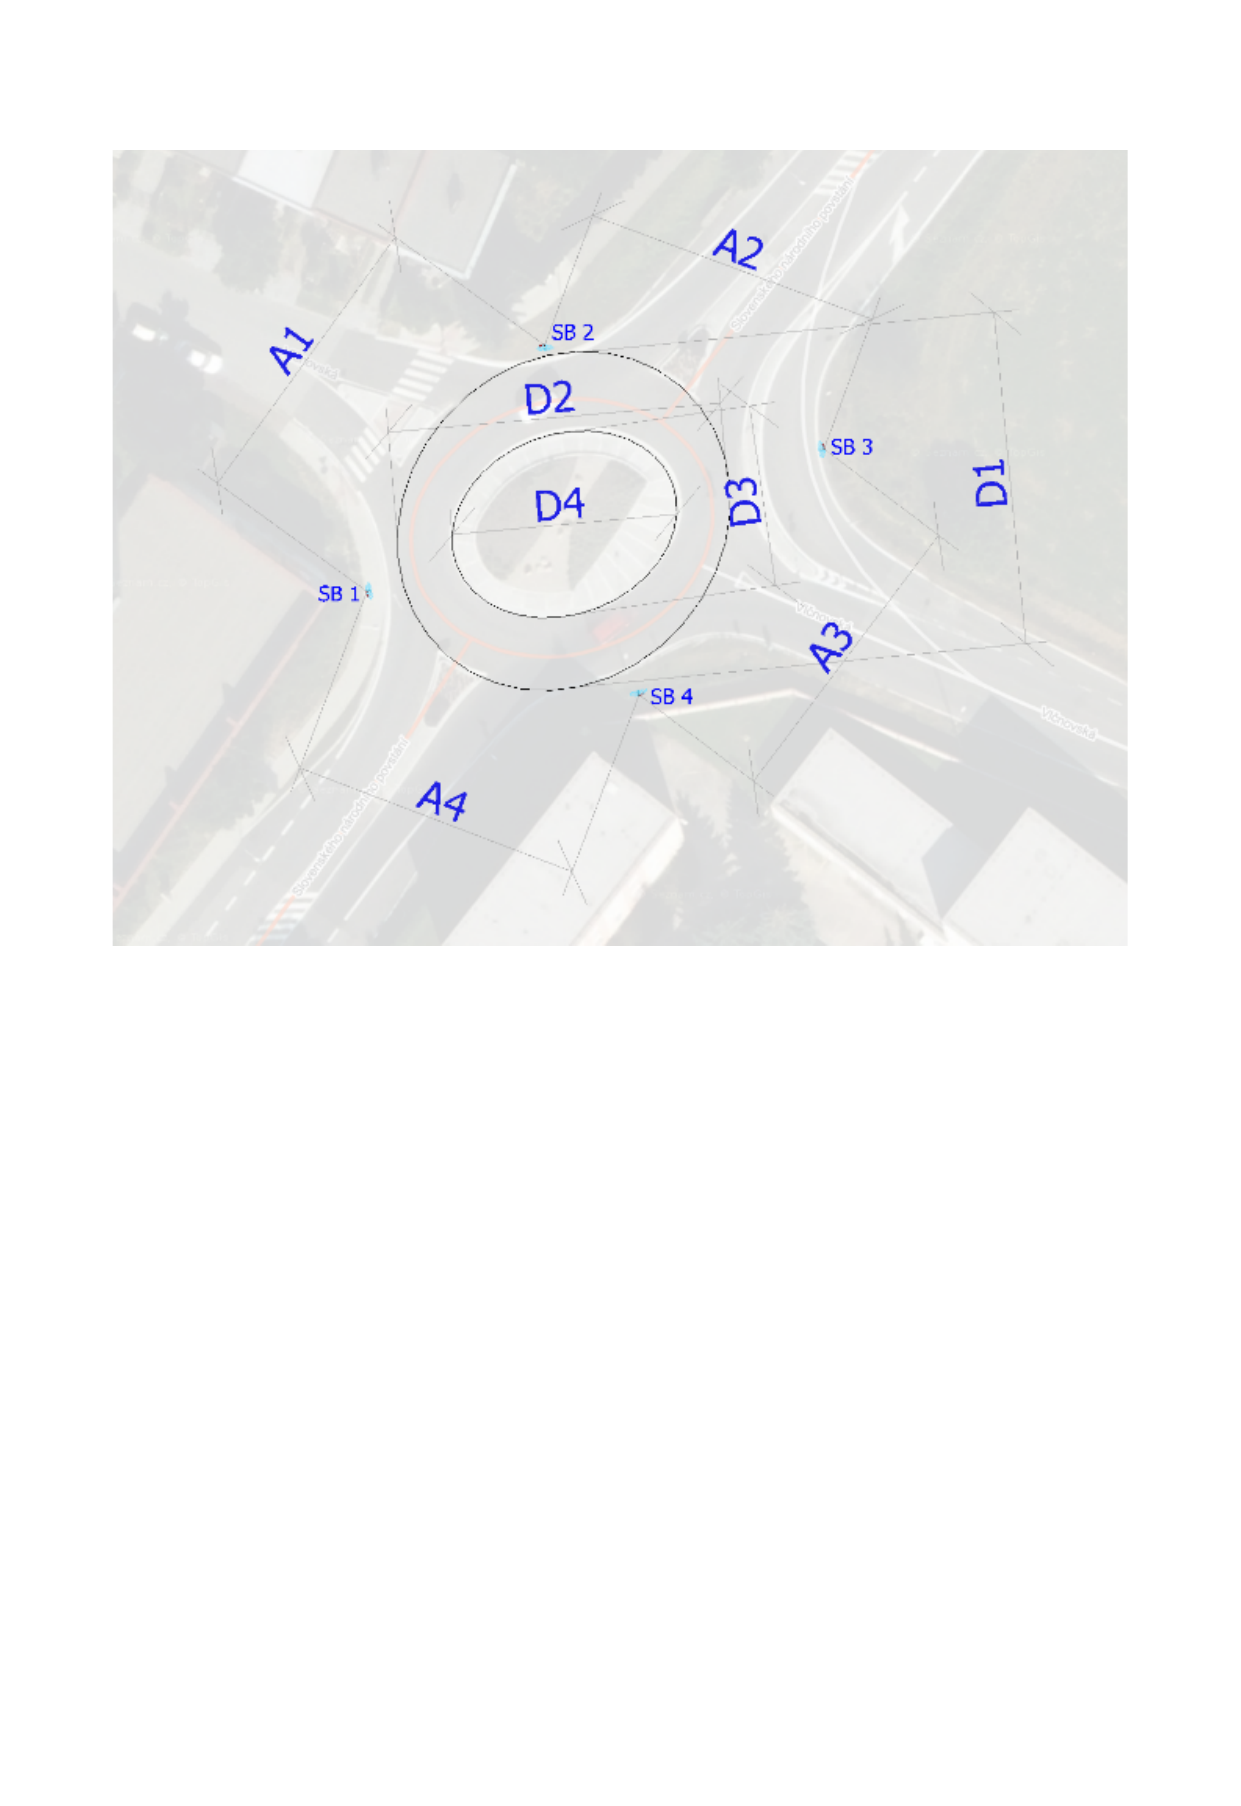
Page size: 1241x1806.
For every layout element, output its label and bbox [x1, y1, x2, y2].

picture [112, 150, 1128, 946]
